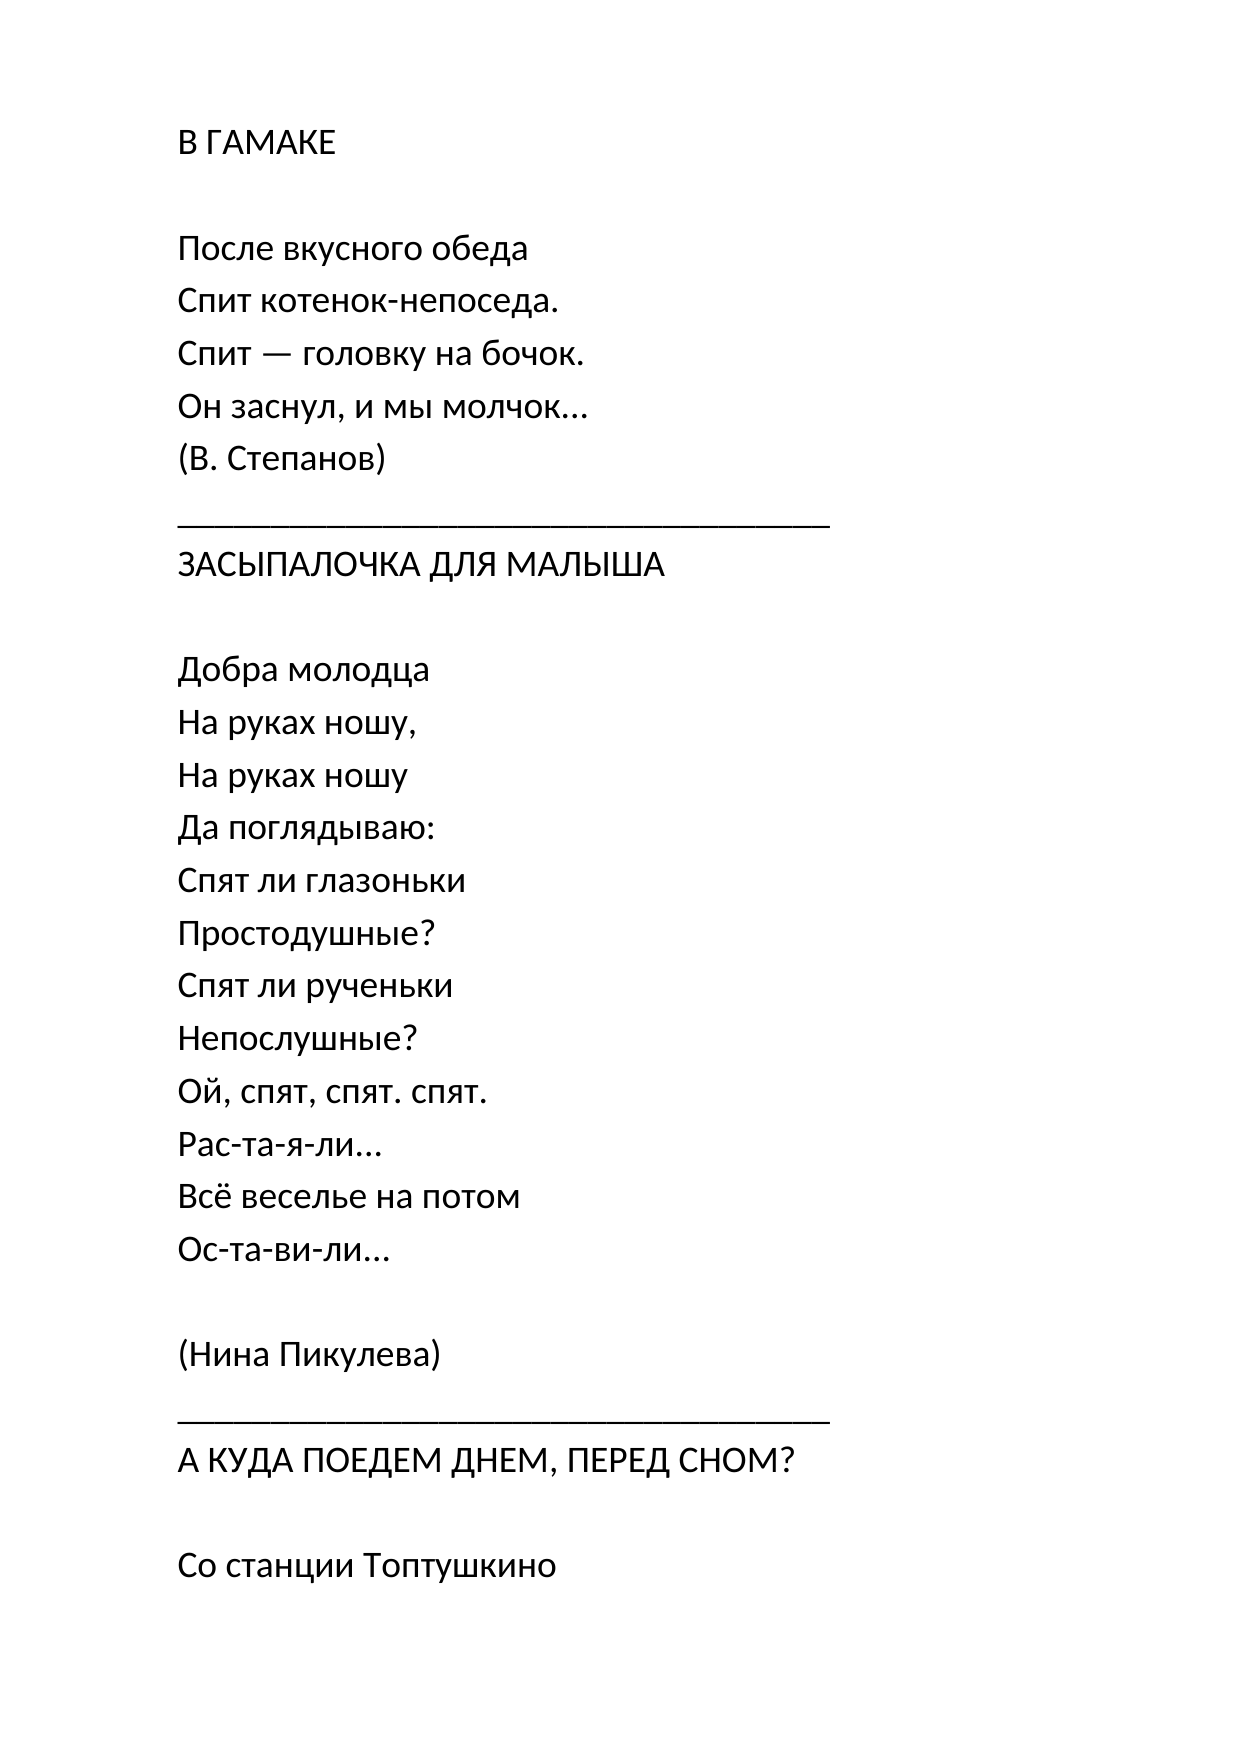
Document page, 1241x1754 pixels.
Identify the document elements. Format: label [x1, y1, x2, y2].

text [177, 118, 1152, 1587]
